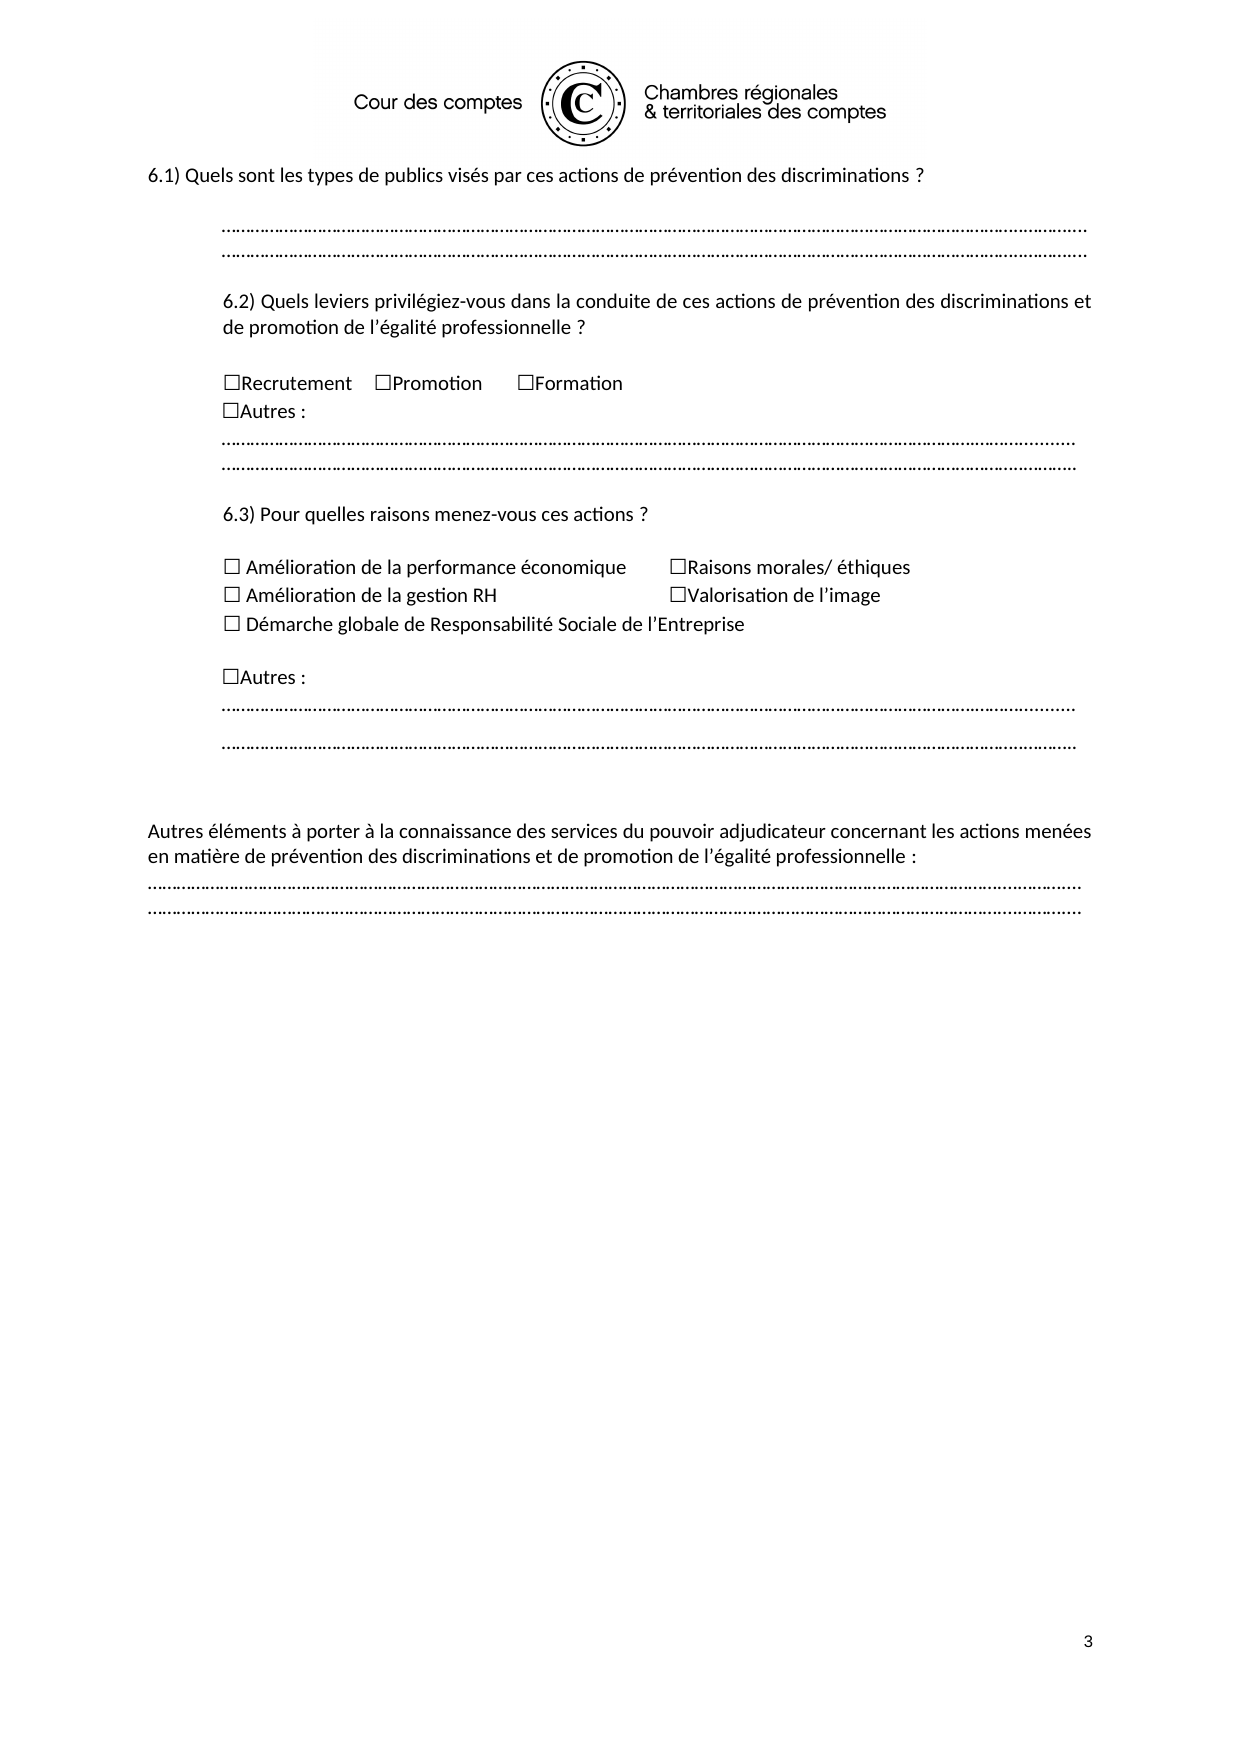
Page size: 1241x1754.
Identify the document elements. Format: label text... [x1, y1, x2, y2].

list Recrutement Promotion Formation [223, 368, 1093, 396]
text …………………………………………………………………………………………………………………………………………………..……….. [148, 729, 1093, 754]
text ……………………………………………………………………………………………………………………………………………………………....……….... [148, 869, 1093, 894]
text Autres : [148, 396, 1093, 425]
text …………………………………………………………………………………………………………………………………………………..……….... [148, 238, 1093, 263]
list 6.3) Pour quelles raisons menez-vous ces actions ? [223, 501, 1093, 526]
text 6.1) Quels sont les types de publics visés par ces actions de prévention des discriminations ? [148, 162, 1093, 188]
list Démarche globale de Responsabilité Sociale de l’Entreprise [223, 609, 1093, 637]
picture [312, 18, 928, 162]
text ………………………………………………………………………………………………………………………………………….………........... [148, 425, 1093, 450]
list 6.2) Quels leviers privilégiez-vous dans la conduite de ces actions de prévention des discriminations et de promotion de l’égalité professionnelle ? [223, 288, 1093, 339]
text Autres éléments à porter à la connaissance des services du pouvoir adjudicateur concernant les actions menées en matière de prévention des discriminations et de promotion de l’égalité professionnelle : [148, 818, 1093, 869]
text Autres : [148, 662, 1093, 691]
list Amélioration de la performance économique Raisons morales/ éthiques [223, 552, 1093, 580]
list Amélioration de la gestion RH Valorisation de l’image [223, 580, 1093, 609]
text …………………………………………………………………………………………………………………………………………………..……….. [148, 450, 1093, 476]
text ……………………………………………………………………………………………………………………………………………………………....……….... [148, 894, 1093, 920]
text …………………………………………………………………………………………………………………………………………………..……….... [148, 212, 1093, 238]
text ………………………………………………………………………………………………………………………………………….………........... [148, 691, 1093, 716]
